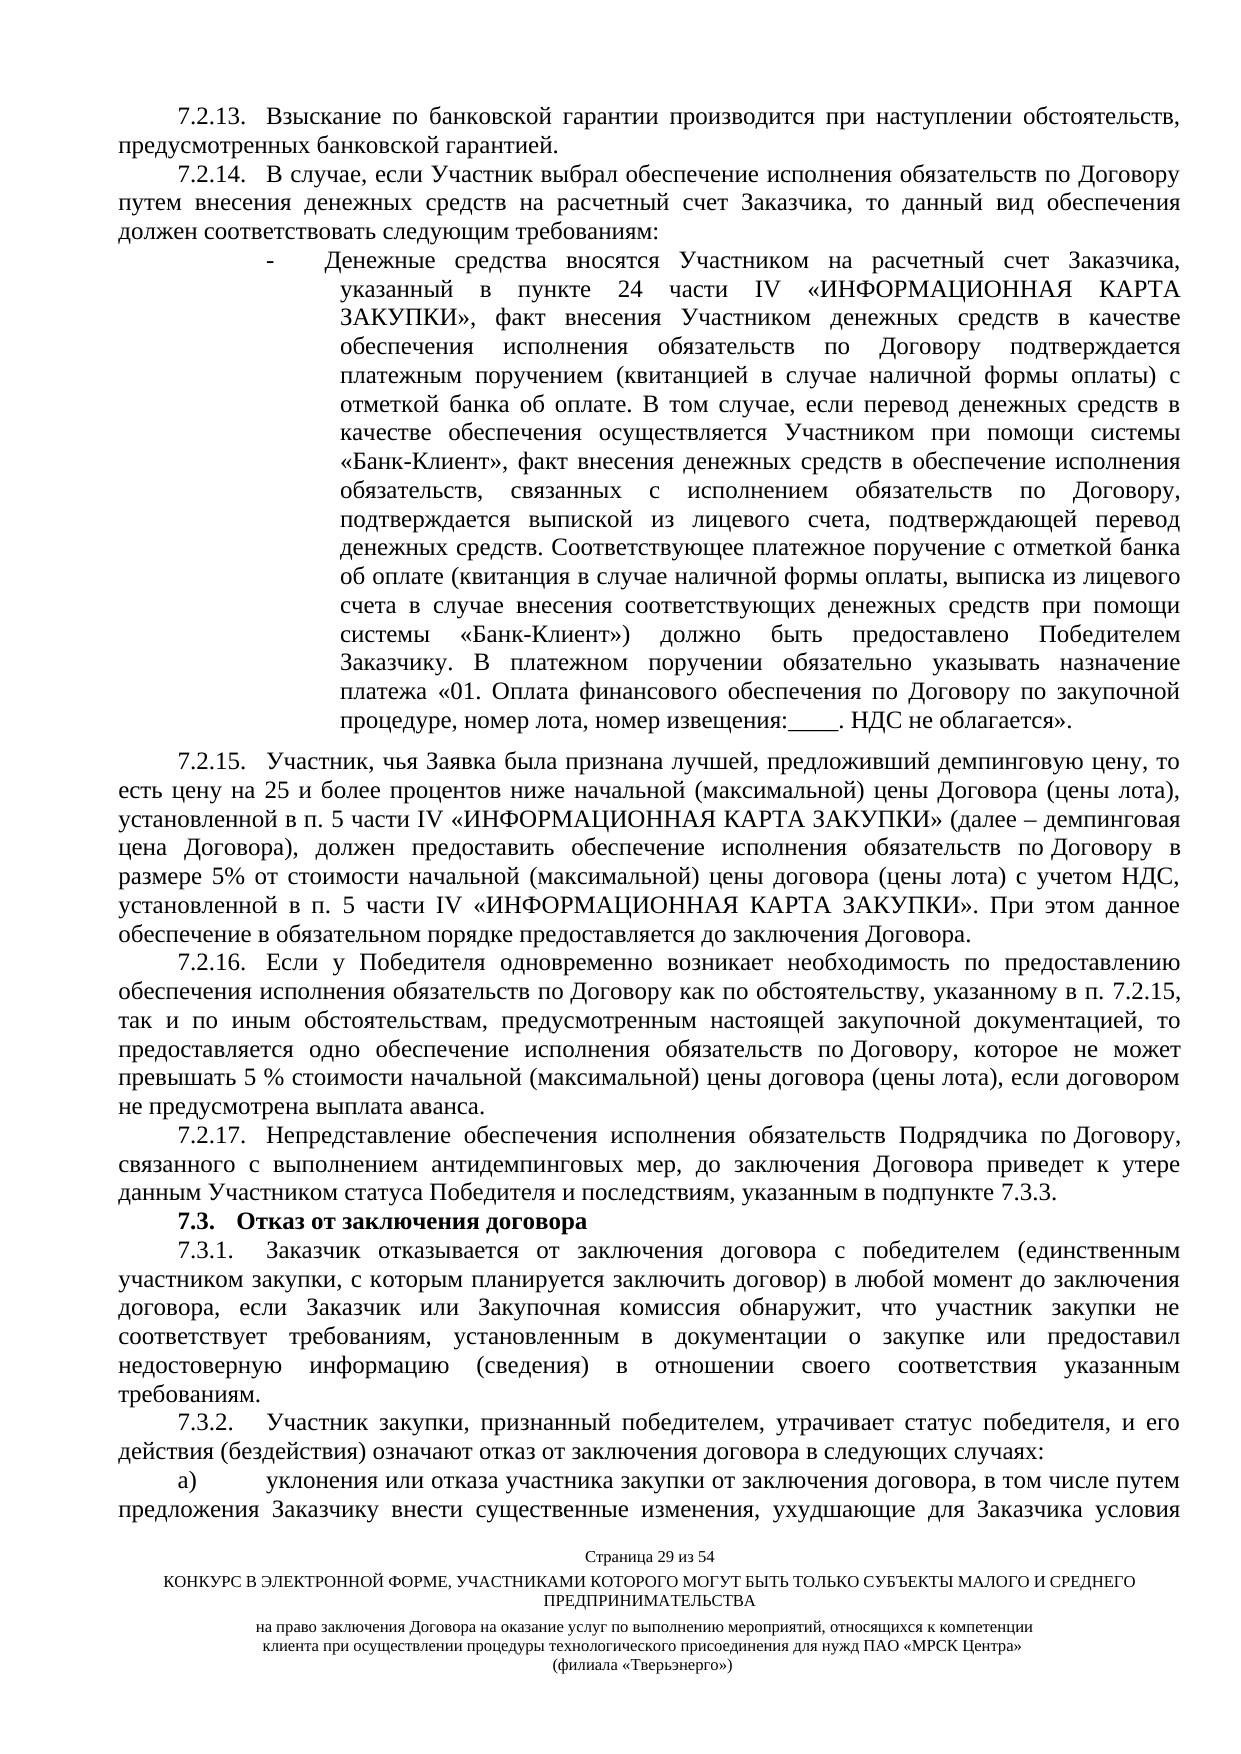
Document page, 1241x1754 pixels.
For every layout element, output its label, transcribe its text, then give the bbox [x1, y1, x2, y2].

list Участник закупки, признанный победителем, утрачивает статус победителя, и его действия (бездействия) означают отказ от заключения договора в следующих случаях: [118, 1407, 1181, 1465]
list В случае, если Участник выбрал обеспечение исполнения обязательств по Договору путем внесения денежных средств на расчетный счет Заказчика, то данный вид обеспечения должен соответствовать следующим требованиям: [118, 159, 1181, 245]
subtitle Участник, чья Заявка была признана лучшей, предложивший демпинговую цену, то есть цену на 25 и более процентов ниже начальной (максимальной) цены Договора (цены лота), установленной в п. 5 части IV «ИНФОРМАЦИОННАЯ КАРТА ЗАКУПКИ» (далее – демпинговая цена Договора), должен предоставить обеспечение исполнения обязательств по Договору в размере 5% от стоимости начальной (максимальной) цены договора (цены лота) с учетом НДС, установленной в п. 5 части IV «ИНФОРМАЦИОННАЯ КАРТА ЗАКУПКИ». При этом данное обеспечение в обязательном порядке предоставляется до заключения Договора. [118, 746, 1181, 947]
subtitle Отказ от заключения договора [118, 1206, 1181, 1235]
subtitle Если у Победителя одновременно возникает необходимость по предоставлению обеспечения исполнения обязательств по Договору как по обстоятельству, указанному в п. 7.2.15, так и по иным обстоятельствам, предусмотренным настоящей закупочной документацией, то предоставляется одно обеспечение исполнения обязательств по Договору, которое не может превышать 5 % стоимости начальной (максимальной) цены договора (цены лота), если договором не предусмотрена выплата аванса. [118, 947, 1181, 1120]
subtitle Непредставление обеспечения исполнения обязательств Подрядчика по Договору, связанного с выполнением антидемпинговых мер, до заключения Договора приведет к утере данным Участником статуса Победителя и последствиям, указанным в подпункте 7.3.3. [118, 1120, 1181, 1206]
list Денежные средства вносятся Участником на расчетный счет Заказчика, указанный в пункте 24 части IV «ИНФОРМАЦИОННАЯ КАРТА ЗАКУПКИ», факт внесения Участником денежных средств в качестве обеспечения исполнения обязательств по Договору подтверждается платежным поручением (квитанцией в случае наличной формы оплаты) с отметкой банка об оплате. В том случае, если перевод денежных средств в качестве обеспечения осуществляется Участником при помощи системы «Банк-Клиент», факт внесения денежных средств в обеспечение исполнения обязательств, связанных с исполнением обязательств по Договору, подтверждается выпиской из лицевого счета, подтверждающей перевод денежных средств. Соответствующее платежное поручение с отметкой банка об оплате (квитанция в случае наличной формы оплаты, выписка из лицевого счета в случае внесения соответствующих денежных средств при помощи системы «Банк-Клиент») должно быть предоставлено Победителем Заказчику. В платежном поручении обязательно указывать назначение платежа «01. Оплата финансового обеспечения по Договору по закупочной процедуре, номер лота, номер извещения:____. НДС не облагается». [266, 245, 1181, 734]
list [118, 1465, 1181, 1522]
list Заказчик отказывается от заключения договора с победителем (единственным участником закупки, с которым планируется заключить договор) в любой момент до заключения договора, если Заказчик или Закупочная комиссия обнаружит, что участник закупки не соответствует требованиям, установленным в документации о закупке или предоставил недостоверную информацию (сведения) в отношении своего соответствия указанным требованиям. [118, 1235, 1181, 1407]
list Взыскание по банковской гарантии производится при наступлении обстоятельств, предусмотренных банковской гарантией. [118, 101, 1181, 159]
